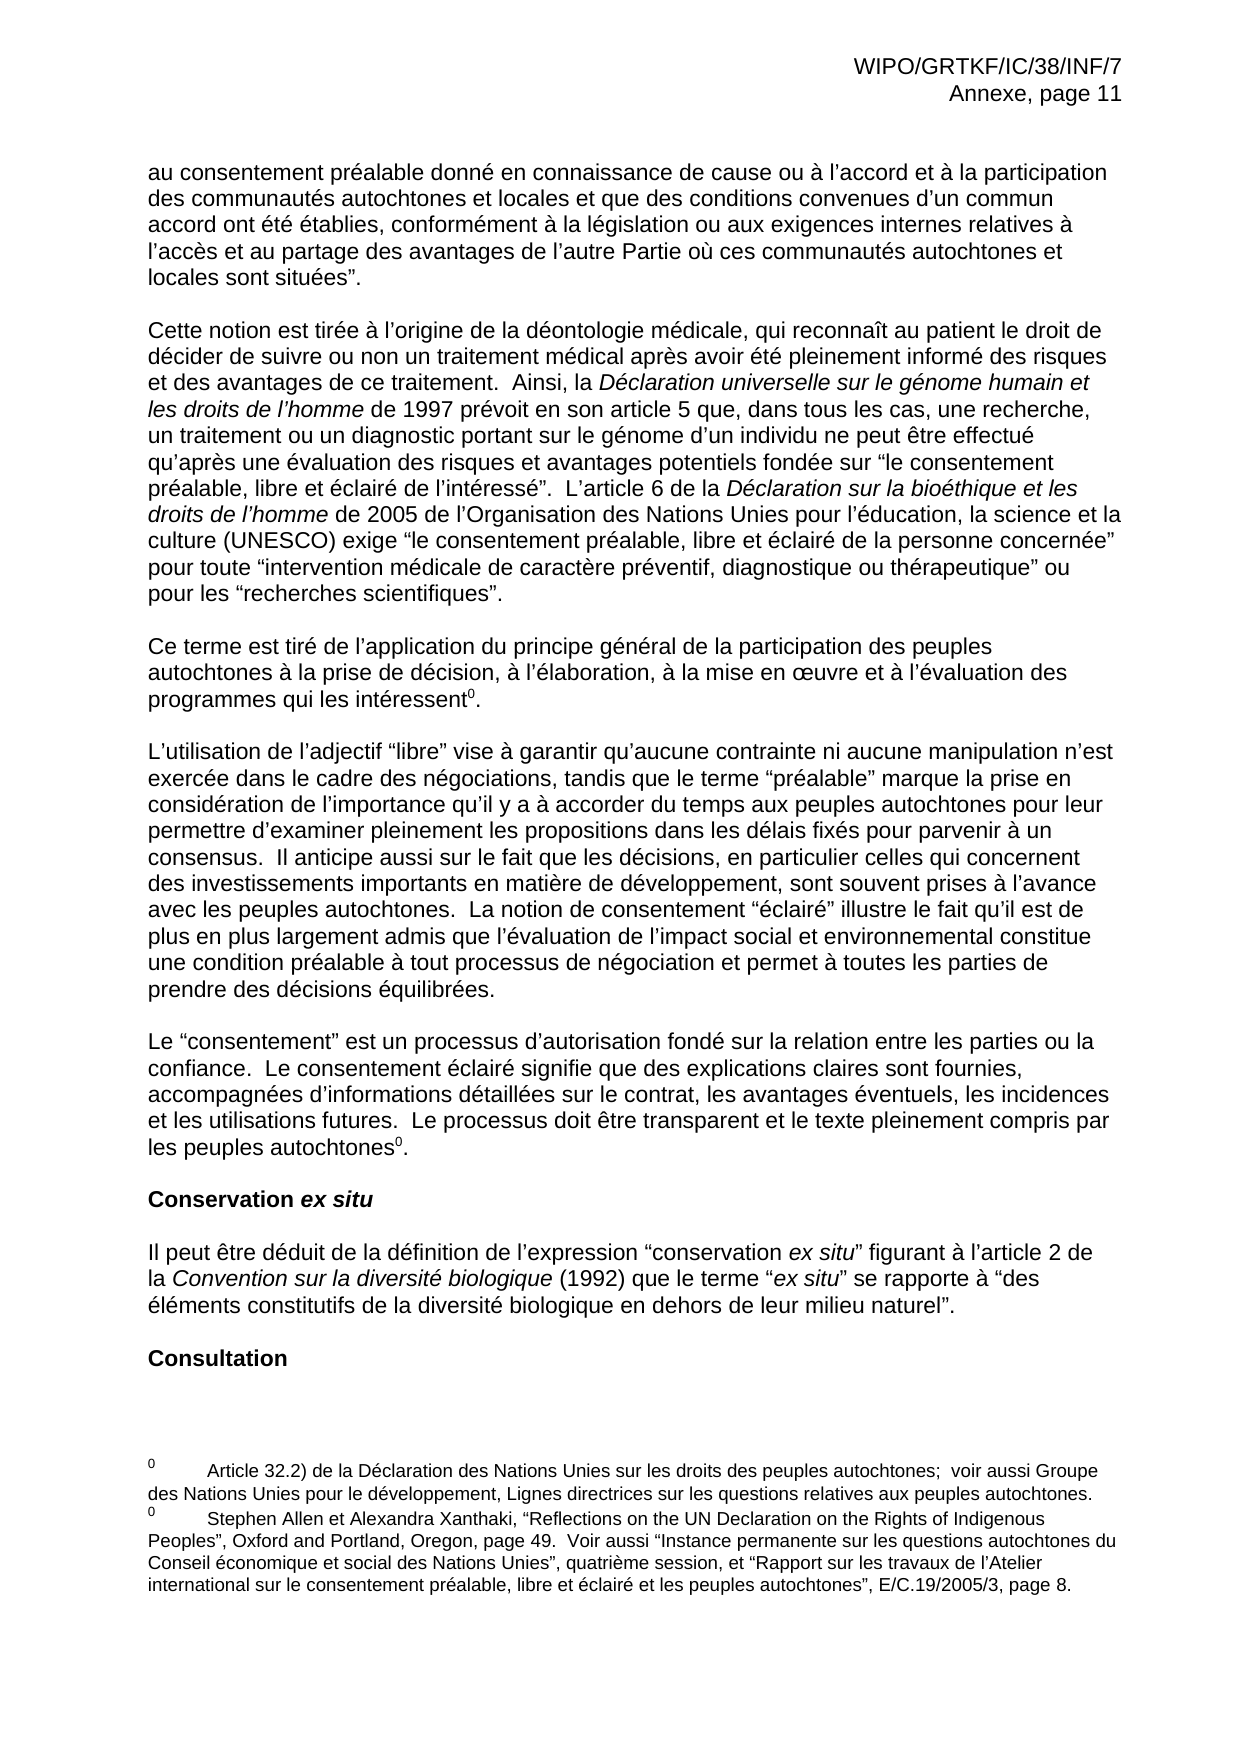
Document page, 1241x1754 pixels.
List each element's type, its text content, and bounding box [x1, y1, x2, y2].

text Il peut être déduit de la définition de l’expression “conservation ex situ” figurant à l’article 2 de la Convention sur la diversité biologique (1992) que le terme “ex situ” se rapporte à “des éléments constitutifs de la diversité biologique en dehors de leur milieu naturel”. [148, 1239, 1122, 1318]
subtitle Consultation [148, 1344, 1122, 1371]
text Le “consentement” est un processus d’autorisation fondé sur la relation entre les parties ou la confiance. Le consentement éclairé signifie que des explications claires sont fournies, accompagnées d’informations détaillées sur le contrat, les avantages éventuels, les incidences et les utilisations futures. Le processus doit être transparent et le texte pleinement compris par les peuples autochtones. [148, 1028, 1122, 1160]
subtitle Conservation ex situ [148, 1186, 1122, 1213]
text Cette notion est tirée à l’origine de la déontologie médicale, qui reconnaît au patient le droit de décider de suivre ou non un traitement médical après avoir été pleinement informé des risques et des avantages de ce traitement. Ainsi, la Déclaration universelle sur le génome humain et les droits de l’homme de 1997 prévoit en son article 5 que, dans tous les cas, une recherche, un traitement ou un diagnostic portant sur le génome d’un individu ne peut être effectué qu’après une évaluation des risques et avantages potentiels fondée sur “le consentement préalable, libre et éclairé de l’intéressé”. L’article 6 de la Déclaration sur la bioéthique et les droits de l’homme de 2005 de l’Organisation des Nations Unies pour l’éducation, la science et la culture (UNESCO) exige “le consentement préalable, libre et éclairé de la personne concernée” pour toute “intervention médicale de caractère préventif, diagnostique ou thérapeutique” ou pour les “recherches scientifiques”. [148, 317, 1122, 607]
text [148, 158, 1122, 290]
text Ce terme est tiré de l’application du principe général de la participation des peuples autochtones à la prise de décision, à l’élaboration, à la mise en œuvre et à l’évaluation des programmes qui les intéressent. [148, 633, 1122, 712]
text L’utilisation de l’adjectif “libre” vise à garantir qu’aucune contrainte ni aucune manipulation n’est exercée dans le cadre des négociations, tandis que le terme “préalable” marque la prise en considération de l’importance qu’il y a à accorder du temps aux peuples autochtones pour leur permettre d’examiner pleinement les propositions dans les délais fixés pour parvenir à un consensus. Il anticipe aussi sur le fait que les décisions, en particulier celles qui concernent des investissements importants en matière de développement, sont souvent prises à l’avance avec les peuples autochtones. La notion de consentement “éclairé” illustre le fait qu’il est de plus en plus largement admis que l’évaluation de l’impact social et environnemental constitue une condition préalable à tout processus de négociation et permet à toutes les parties de prendre des décisions équilibrées. [148, 738, 1122, 1002]
